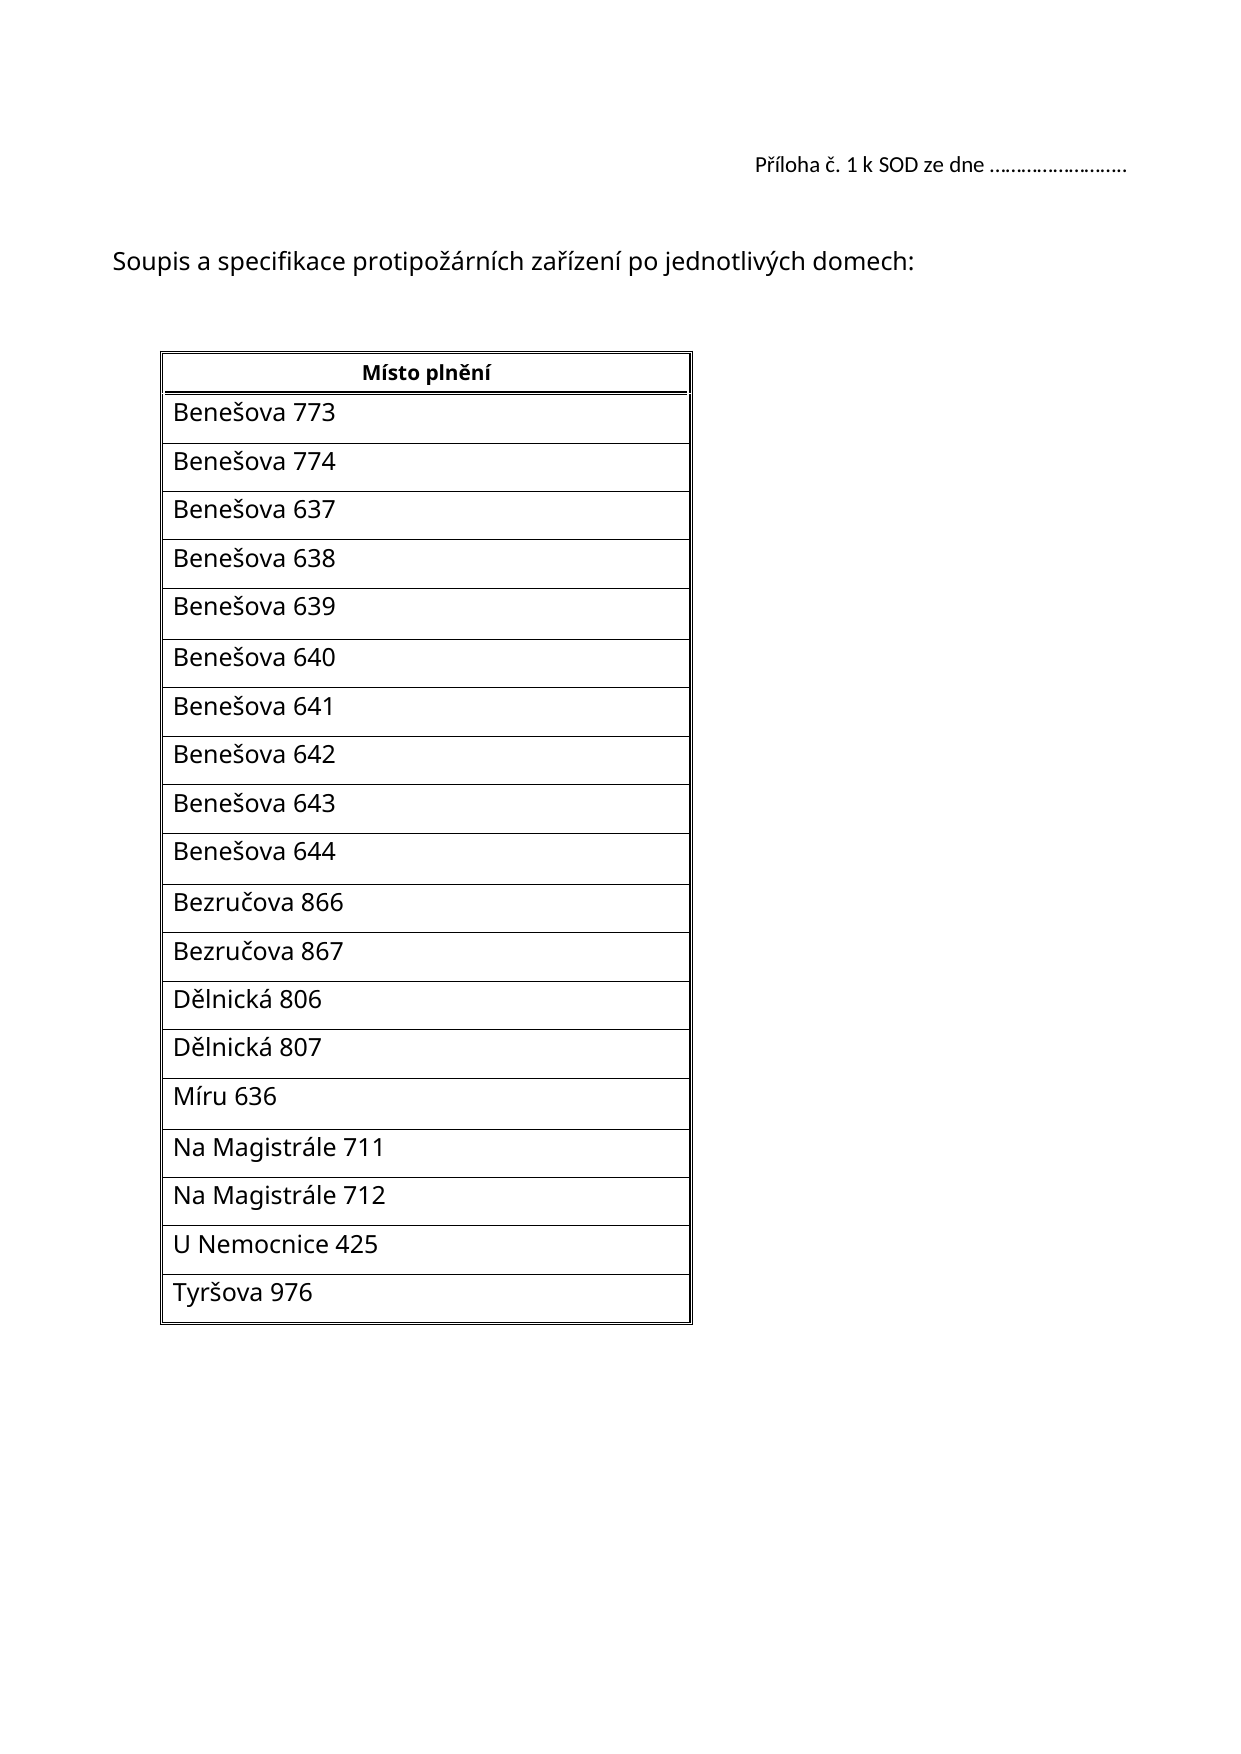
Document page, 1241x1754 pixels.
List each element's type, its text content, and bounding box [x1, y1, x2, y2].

table_cell Benešova 641 [163, 688, 689, 736]
table_cell Benešova 644 [163, 834, 689, 884]
text Příloha č. 1 k SOD ze dne …………………….. [112, 150, 1128, 178]
table_cell Benešova 639 [163, 589, 689, 639]
table_cell Benešova 773 [163, 391, 690, 442]
table_cell Na Magistrále 711 [163, 1130, 689, 1177]
text Soupis a specifikace protipožárních zařízení po jednotlivých domech: [112, 244, 1128, 278]
table_cell Na Magistrále 712 [163, 1178, 689, 1225]
table_cell Bezručova 867 [163, 933, 689, 981]
table_cell Tyršova 976 [163, 1275, 689, 1322]
table_cell Benešova 774 [163, 444, 689, 491]
table_cell Benešova 637 [163, 492, 689, 539]
table_cell Benešova 640 [163, 640, 689, 687]
table_cell Dělnická 807 [163, 1030, 689, 1077]
table_cell U Nemocnice 425 [163, 1226, 689, 1274]
table_cell Dělnická 806 [163, 982, 689, 1029]
table_cell Benešova 638 [163, 540, 689, 588]
table_header Místo plnění [163, 354, 689, 391]
table_cell Bezručova 866 [163, 885, 689, 932]
table_cell Míru 636 [163, 1079, 689, 1128]
table_cell Benešova 643 [163, 785, 689, 833]
table_cell Benešova 642 [163, 737, 689, 784]
